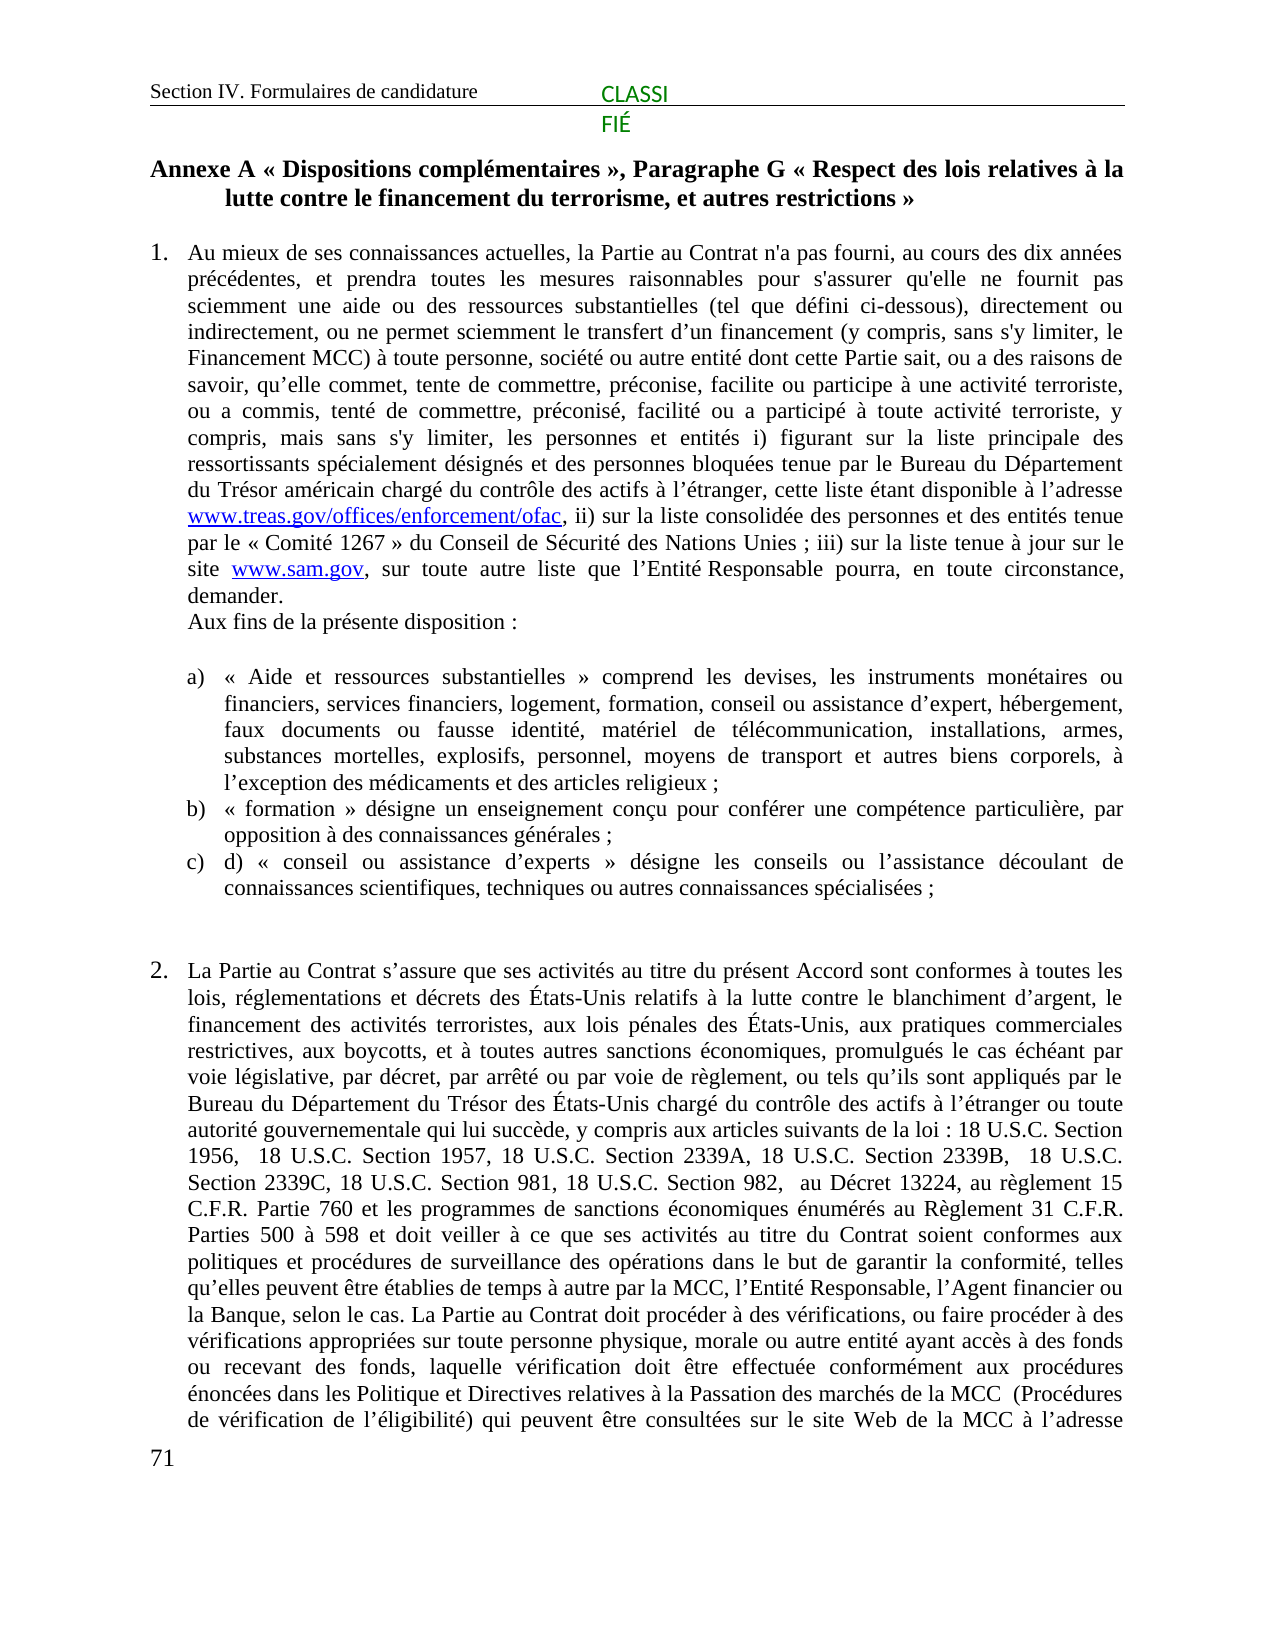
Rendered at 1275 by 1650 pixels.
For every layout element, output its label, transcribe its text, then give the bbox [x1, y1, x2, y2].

list d) « conseil ou assistance d’experts » désigne les conseils ou l’assistance découlant de connaissances scientifiques, techniques ou autres connaissances spécialisées ; [186, 848, 1125, 900]
list Aux fins de la présente disposition : [187, 608, 1125, 634]
list Au mieux de ses connaissances actuelles, la Partie au Contrat n'a pas fourni, au cours des dix années précédentes, et prendra toutes les mesures raisonnables pour s'assurer qu'elle ne fournit pas sciemment une aide ou des ressources substantielles (tel que défini ci-dessous), directement ou indirectement, ou ne permet sciemment le transfert d’un financement (y compris, sans s'y limiter, le Financement MCC) à toute personne, société ou autre entité dont cette Partie sait, ou a des raisons de savoir, qu’elle commet, tente de commettre, préconise, facilite ou participe à une activité terroriste, ou a commis, tenté de commettre, préconisé, facilité ou a participé à toute activité terroriste, y compris, mais sans s'y limiter, les personnes et entités i) figurant sur la liste principale des ressortissants spécialement désignés et des personnes bloquées tenue par le Bureau du Département du Trésor américain chargé du contrôle des actifs à l’étranger, cette liste étant disponible à l’adresse www.treas.gov/offices/enforcement/ofac, ii) sur la liste consolidée des personnes et des entités tenue par le « Comité 1267 » du Conseil de Sécurité des Nations Unies ; iii) sur la liste tenue à jour sur le site www.sam.gov, sur toute autre liste que l’Entité Responsable pourra, en toute circonstance, demander. [150, 237, 1125, 608]
list « formation » désigne un enseignement conçu pour conférer une compétence particulière, par opposition à des connaissances générales ; [186, 795, 1125, 848]
text Annexe A « Dispositions complémentaires », Paragraphe G « Respect des lois relatives à la lutte contre le financement du terrorisme, et autres restrictions » [150, 154, 1125, 212]
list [150, 956, 1125, 1432]
list « Aide et ressources substantielles » comprend les devises, les instruments monétaires ou financiers, services financiers, logement, formation, conseil ou assistance d’expert, hébergement, faux documents ou fausse identité, matériel de télécommunication, installations, armes, substances mortelles, explosifs, personnel, moyens de transport et autres biens corporels, à l’exception des médicaments et des articles religieux ; [187, 663, 1125, 795]
